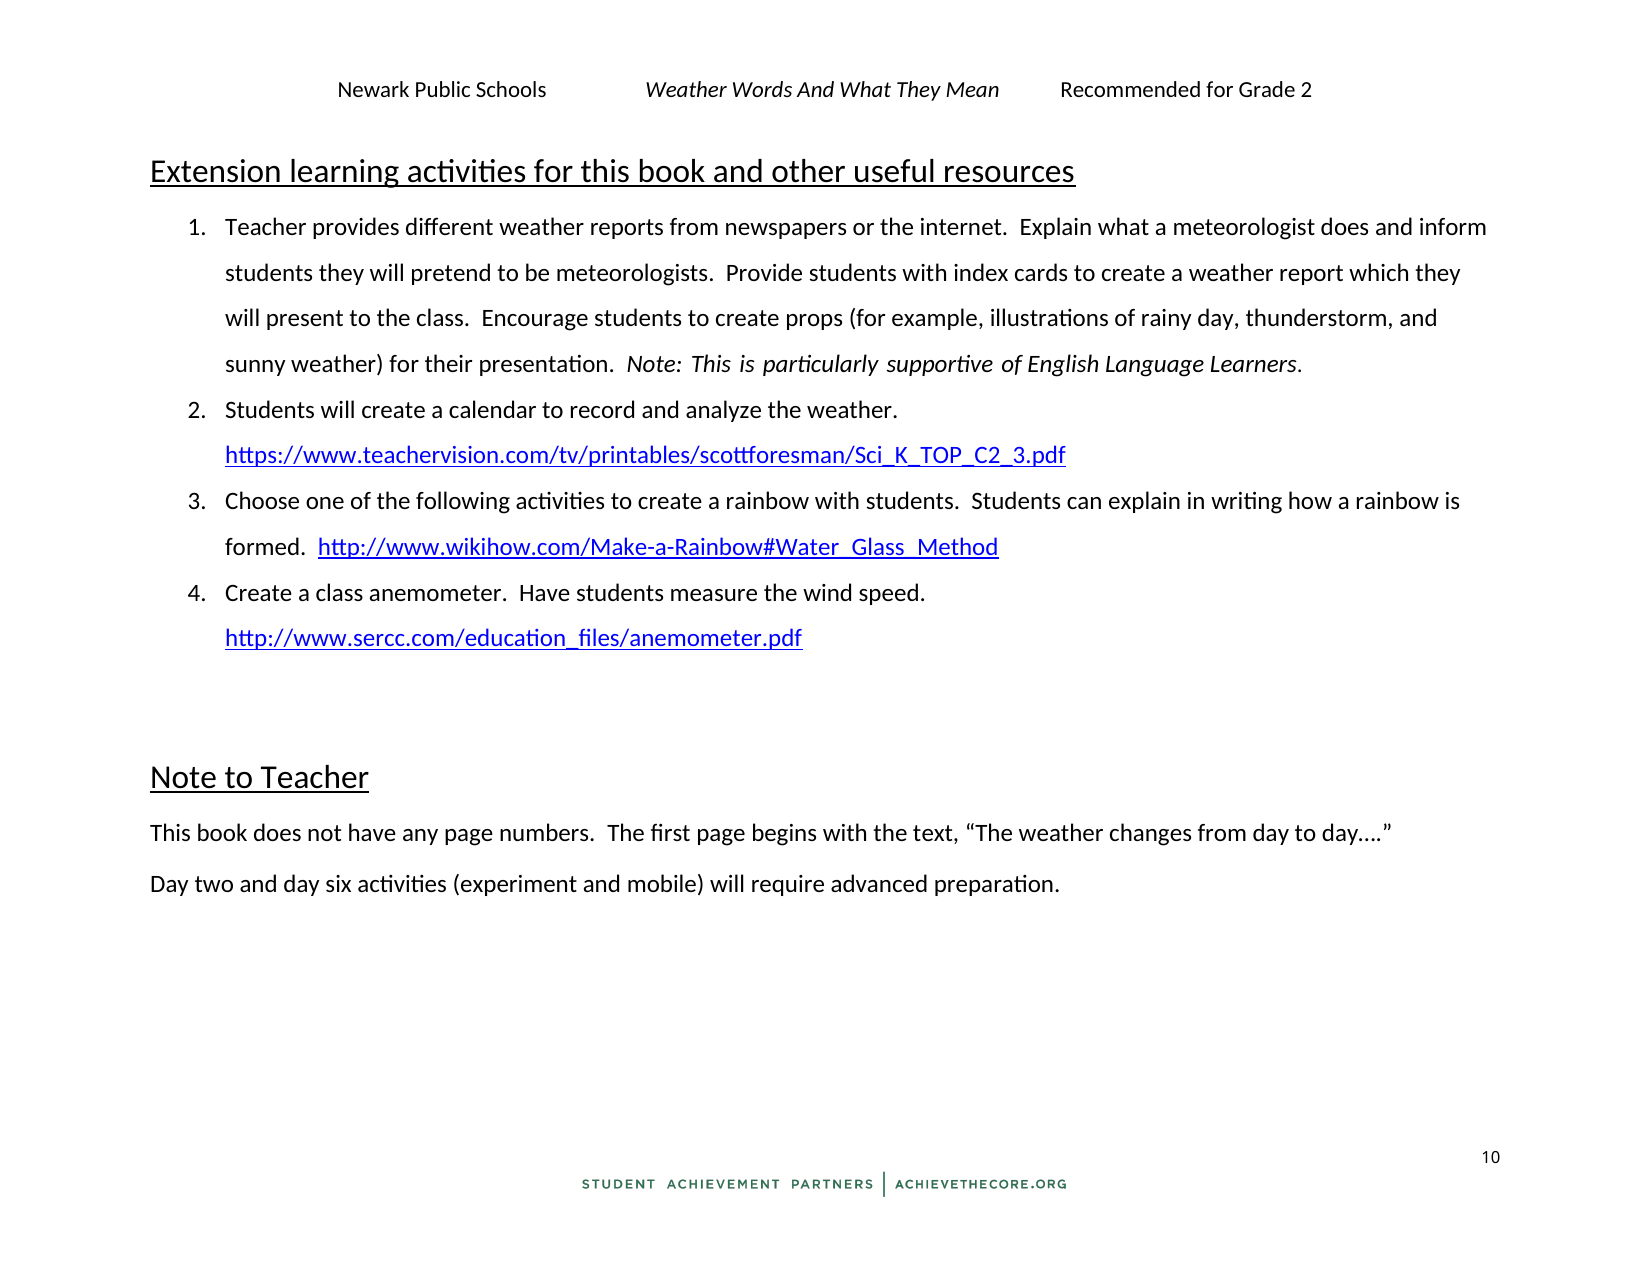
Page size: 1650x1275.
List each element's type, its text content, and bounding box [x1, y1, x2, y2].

text Extension learning activities for this book and other useful resources [150, 150, 1500, 191]
picture [571, 1168, 1079, 1200]
text This book does not have any page numbers. The first page begins with the text, “The weather changes from day to day….” [150, 817, 1500, 848]
text Note to Teacher [150, 756, 1500, 797]
list http://www.sercc.com/education_files/anemometer.pdf [225, 623, 1500, 653]
list Choose one of the following activities to create a rainbow with students. Students can explain in writing how a rainbow is formed. http://www.wikihow.com/Make-a-Rainbow#Water_Glass_Method [187, 485, 1500, 562]
list Create a class anemometer. Have students measure the wind speed. [187, 577, 1500, 607]
list Teacher provides different weather reports from newspapers or the internet. Explain what a meteorologist does and inform students they will pretend to be meteorologists. Provide students with index cards to create a weather report which they will present to the class. Encourage students to create props (for example, illustrations of rainy day, thunderstorm, and sunny weather) for their presentation. Note: This is particularly supportive of English Language Learners. [187, 211, 1500, 379]
text Day two and day six activities (experiment and mobile) will require advanced preparation. [150, 868, 1500, 899]
list Students will create a calendar to record and analyze the weather. https://www.teachervision.com/tv/printables/scottforesman/Sci_K_TOP_C2_3.pdf [187, 394, 1500, 470]
